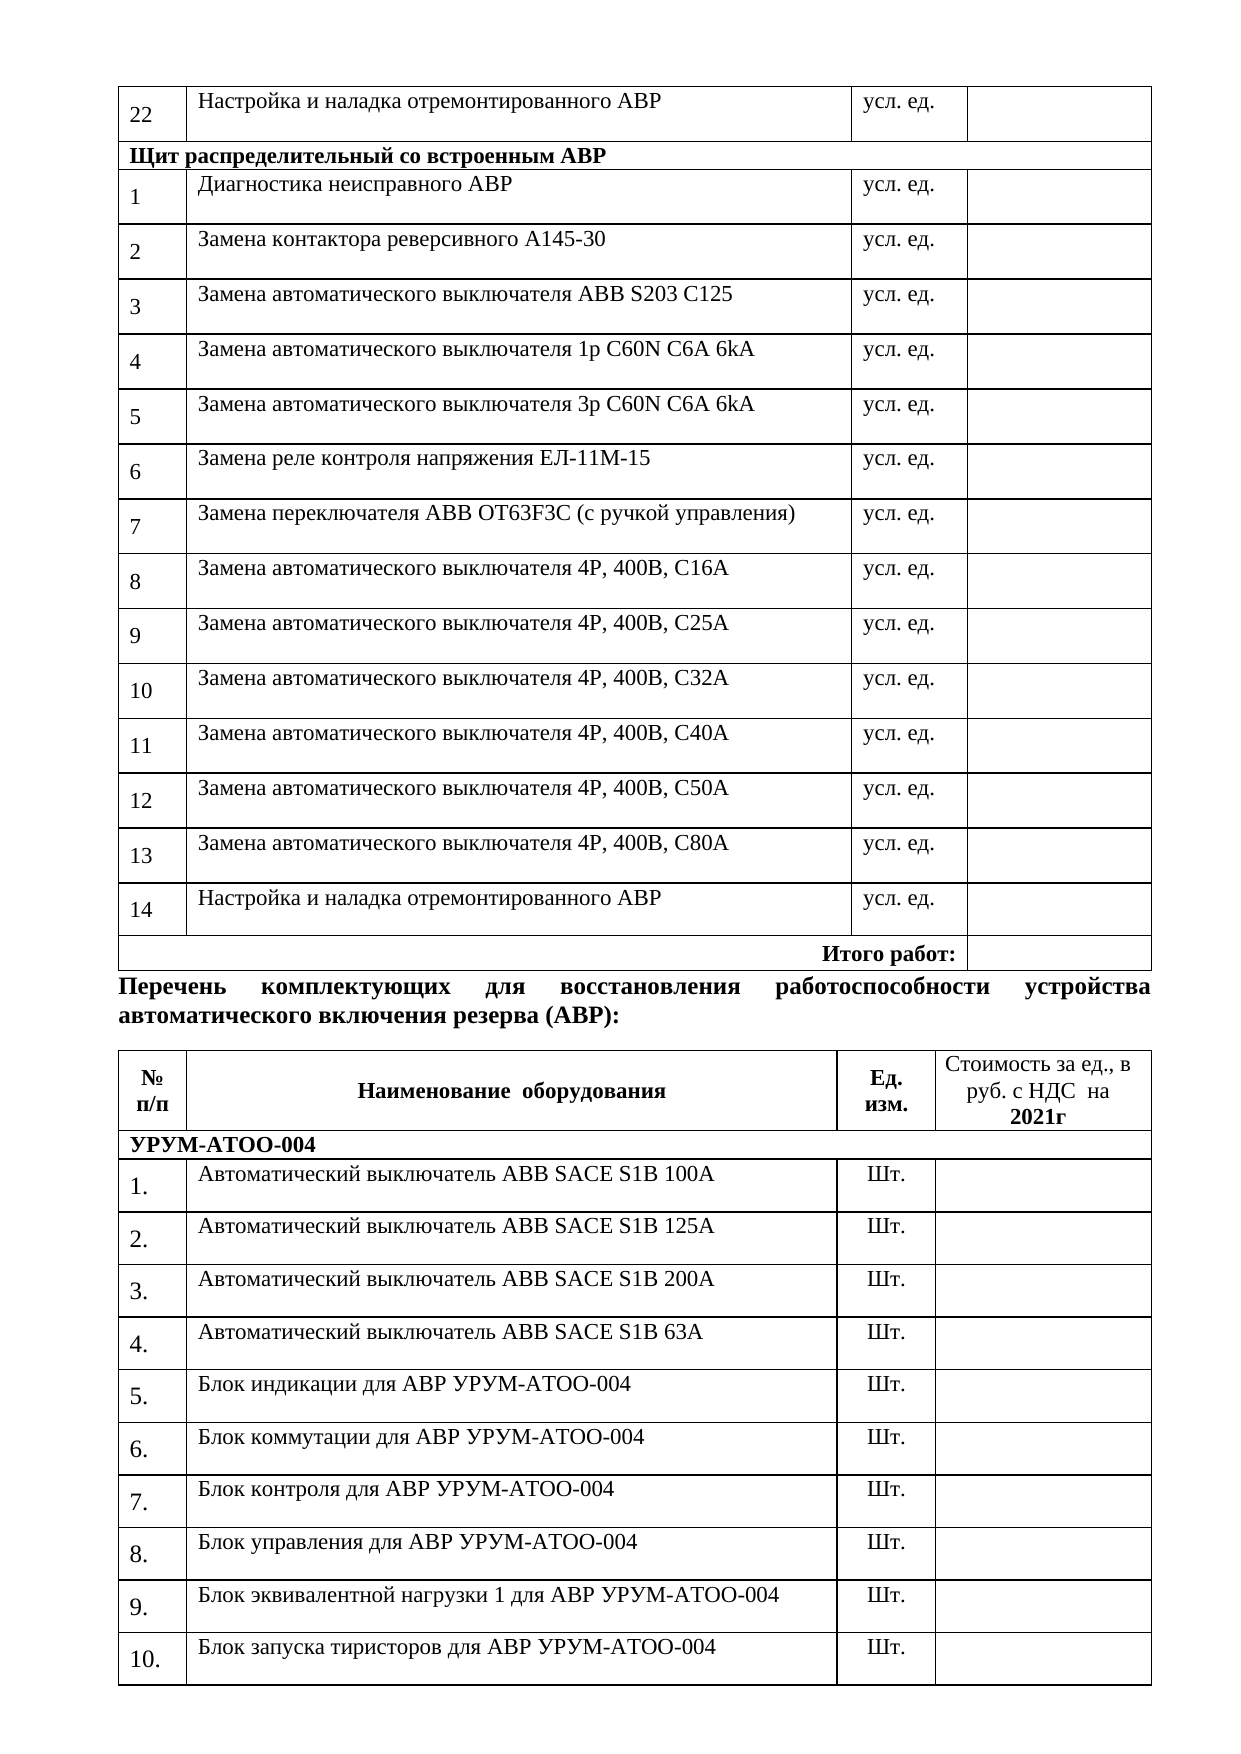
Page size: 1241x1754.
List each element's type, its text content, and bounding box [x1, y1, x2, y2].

table_cell [119, 1423, 186, 1474]
table_cell усл. ед. [852, 500, 967, 553]
table_cell [968, 936, 1151, 970]
table_cell Блок индикации для АВР УРУМ-АТОО-004 [187, 1370, 836, 1421]
table_header № п/п [119, 1051, 186, 1129]
table_cell усл. ед. [852, 719, 967, 772]
table_cell [119, 1528, 186, 1579]
table_cell [119, 1476, 186, 1527]
table_cell Замена автоматического выключателя 4Р, 400В, С32А [187, 664, 851, 717]
table_cell Замена контактора реверсивного А145-30 [187, 225, 851, 278]
table_cell 6 [119, 445, 186, 498]
table_cell Замена автоматического выключателя 4Р, 400В, С80А [187, 829, 851, 882]
table_cell [968, 774, 1151, 827]
table_cell усл. ед. [852, 335, 967, 388]
table_cell усл. ед. [852, 280, 967, 333]
table_cell Шт. [838, 1265, 935, 1316]
table_cell 11 [119, 719, 186, 772]
table_cell Шт. [838, 1423, 935, 1474]
table_cell усл. ед. [852, 445, 967, 498]
table_cell усл. ед. [852, 87, 967, 141]
table_cell [968, 445, 1151, 498]
table_cell усл. ед. [852, 829, 967, 882]
table_cell Блок запуска тиристоров для АВР УРУМ-АТОО-004 [187, 1633, 836, 1684]
table_cell усл. ед. [852, 774, 967, 827]
table_header Стоимость за ед., в руб. с НДС на 2021г [936, 1051, 1151, 1129]
table_cell Блок управления для АВР УРУМ-АТОО-004 [187, 1528, 836, 1579]
table_cell Шт. [838, 1318, 935, 1369]
table_cell Шт. [838, 1476, 935, 1527]
table_cell Шт. [838, 1160, 935, 1211]
table_cell 7 [119, 500, 186, 553]
table_cell [119, 1633, 186, 1684]
table_cell 4 [119, 335, 186, 388]
table_cell Замена реле контроля напряжения ЕЛ-11М-15 [187, 445, 851, 498]
table_cell [936, 1476, 1151, 1527]
table_cell усл. ед. [852, 170, 967, 223]
table_cell [936, 1160, 1151, 1211]
table_cell [936, 1528, 1151, 1579]
table_cell [936, 1370, 1151, 1421]
table_cell Блок коммутации для АВР УРУМ-АТОО-004 [187, 1423, 836, 1474]
table_cell [968, 884, 1151, 935]
table_cell усл. ед. [852, 884, 967, 935]
table_cell [936, 1213, 1151, 1263]
table_cell 13 [119, 829, 186, 882]
table_cell [968, 664, 1151, 717]
table_cell Шт. [838, 1528, 935, 1579]
table_header Наименование оборудования [187, 1051, 836, 1129]
table_cell [936, 1265, 1151, 1316]
table_header Ед. изм. [838, 1051, 935, 1129]
table_cell [968, 390, 1151, 443]
table_cell усл. ед. [852, 609, 967, 662]
table_cell [968, 609, 1151, 662]
table_cell [936, 1318, 1151, 1369]
table_cell 14 [119, 884, 186, 935]
table_cell [968, 829, 1151, 882]
table_cell Замена автоматического выключателя ABB S203 C125 [187, 280, 851, 333]
table_cell [119, 1581, 186, 1632]
table_cell Автоматический выключатель АВВ SACE S1B 200A [187, 1265, 836, 1316]
table_cell [968, 719, 1151, 772]
table_cell Замена переключателя ABB OT63F3C (с ручкой управления) [187, 500, 851, 553]
table_cell Настройка и наладка отремонтированного АВР [187, 87, 851, 141]
table_cell Автоматический выключатель АВВ SACE S1B 63A [187, 1318, 836, 1369]
table_cell Шт. [838, 1633, 935, 1684]
table_cell 12 [119, 774, 186, 827]
table_cell 5 [119, 390, 186, 443]
table_cell Диагностика неисправного АВР [187, 170, 851, 223]
table_cell [968, 554, 1151, 608]
table_cell [119, 1318, 186, 1369]
table_cell усл. ед. [852, 225, 967, 278]
table_cell Замена автоматического выключателя 3p C60N C6A 6kA [187, 390, 851, 443]
table_cell [936, 1581, 1151, 1632]
table_cell [968, 225, 1151, 278]
table_cell [936, 1633, 1151, 1684]
table_cell 1 [119, 170, 186, 223]
table_cell усл. ед. [852, 554, 967, 608]
table_cell Блок эквивалентной нагрузки 1 для АВР УРУМ-АТОО-004 [187, 1581, 836, 1632]
table_cell [119, 1213, 186, 1263]
table_cell УРУМ-АТОО-004 [119, 1131, 1151, 1158]
table_cell [968, 335, 1151, 388]
table_cell Замена автоматического выключателя 4Р, 400В, С16А [187, 554, 851, 608]
table_cell [968, 500, 1151, 553]
table_cell Щит распределительный со встроенным АВР [119, 142, 1151, 168]
table_cell Замена автоматического выключателя 4Р, 400В, С40А [187, 719, 851, 772]
table_cell [968, 87, 1151, 141]
text Перечень комплектующих для восстановления работоспособности устройства автоматического включения резерва (АВР): [118, 971, 1152, 1029]
table_cell 9 [119, 609, 186, 662]
table_cell [119, 1370, 186, 1421]
table_cell Шт. [838, 1581, 935, 1632]
table_cell [968, 280, 1151, 333]
table_cell Автоматический выключатель АВВ SACE S1B 125A [187, 1213, 836, 1263]
table_cell Блок контроля для АВР УРУМ-АТОО-004 [187, 1476, 836, 1527]
table_cell 22 [119, 87, 186, 141]
table_cell Замена автоматического выключателя 1p C60N C6A 6kA [187, 335, 851, 388]
table_cell [936, 1423, 1151, 1474]
table_cell усл. ед. [852, 390, 967, 443]
table_cell [119, 1265, 186, 1316]
table_cell [968, 170, 1151, 223]
table_cell 10 [119, 664, 186, 717]
table_cell 8 [119, 554, 186, 608]
table_cell 2 [119, 225, 186, 278]
table_cell Автоматический выключатель АВВ SACE S1B 100A [187, 1160, 836, 1211]
table_cell усл. ед. [852, 664, 967, 717]
table_cell Итого работ: [119, 936, 967, 970]
table_cell [119, 1160, 186, 1211]
table_cell 3 [119, 280, 186, 333]
table_cell Замена автоматического выключателя 4Р, 400В, С50А [187, 774, 851, 827]
table_cell Настройка и наладка отремонтированного АВР [187, 884, 851, 935]
table_cell Шт. [838, 1370, 935, 1421]
table_cell Замена автоматического выключателя 4Р, 400В, С25А [187, 609, 851, 662]
table_cell Шт. [838, 1213, 935, 1263]
